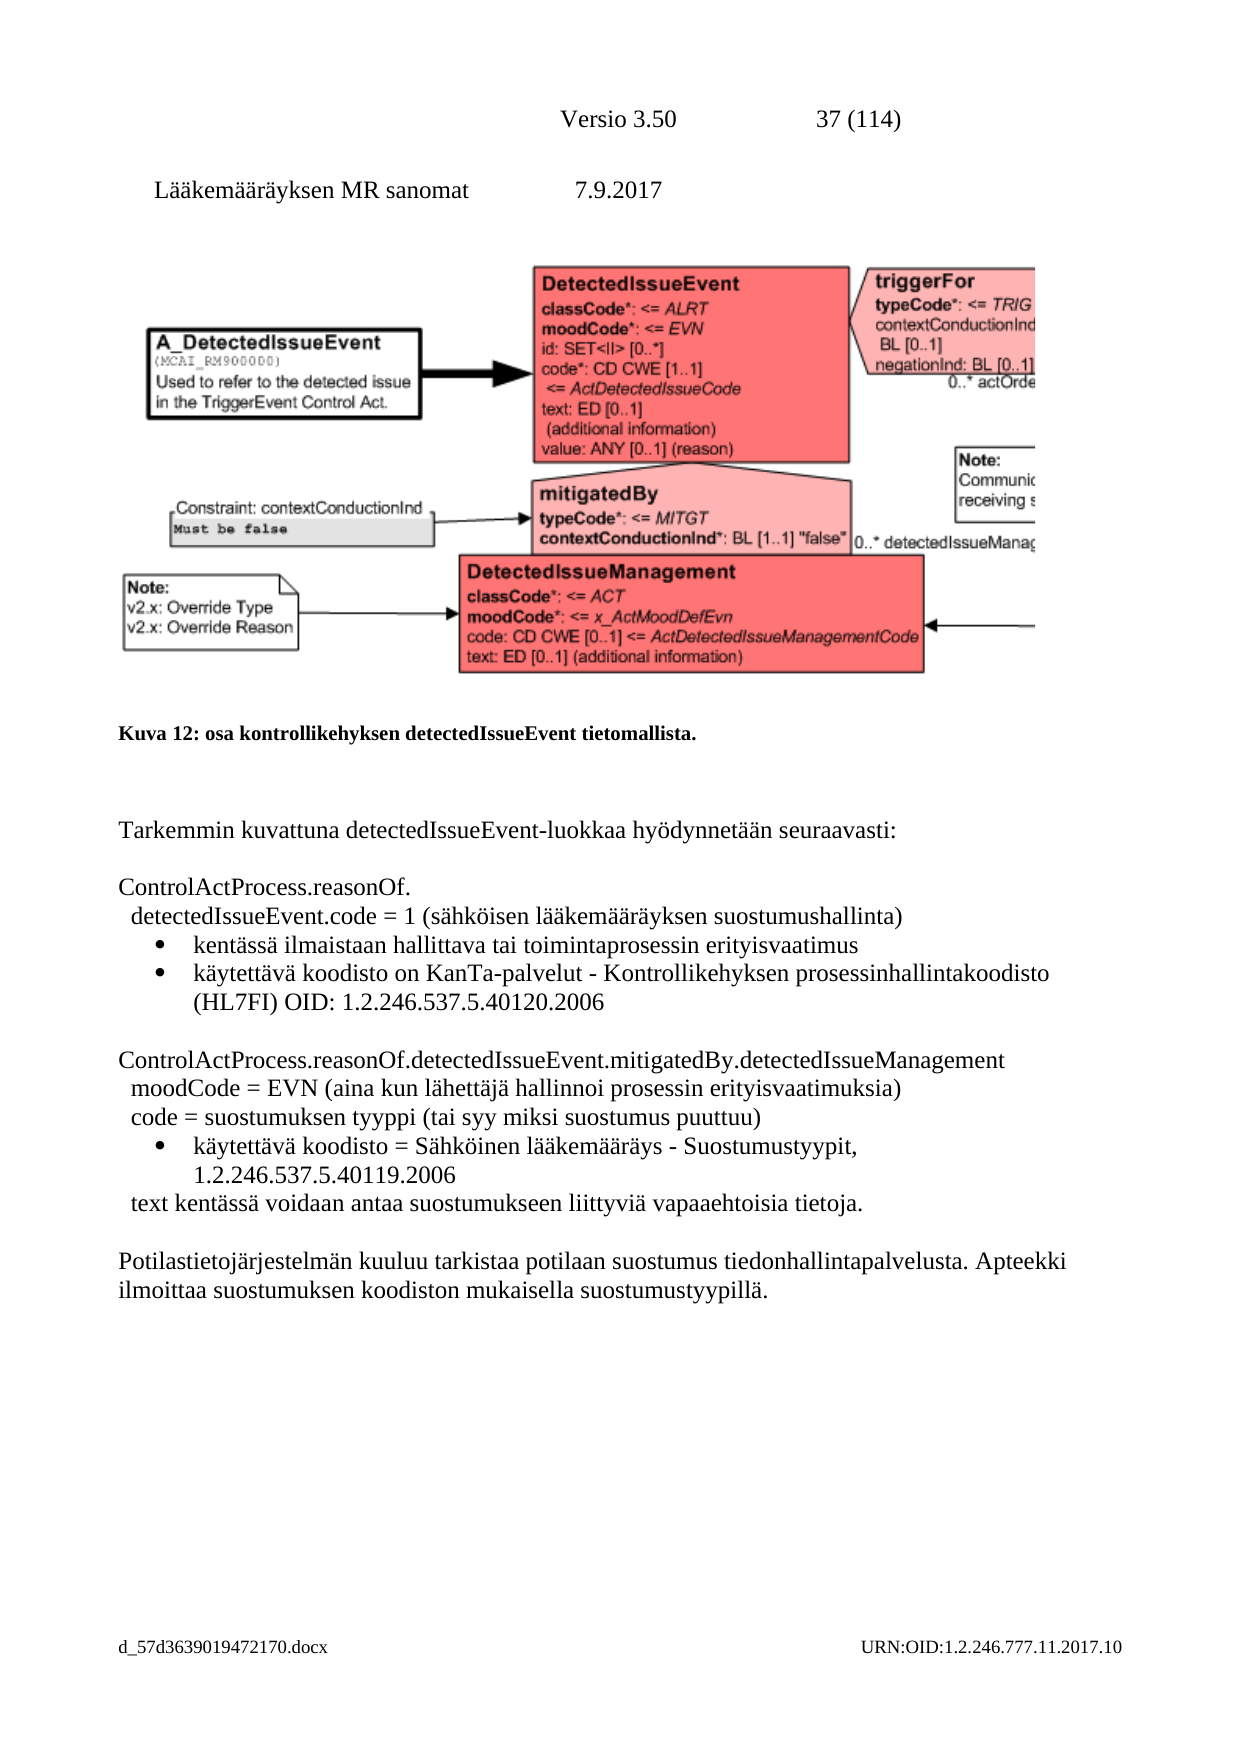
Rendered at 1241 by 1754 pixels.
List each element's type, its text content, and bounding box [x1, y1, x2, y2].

text code = suostumuksen tyyppi (tai syy miksi suostumus puuttuu) [118, 1102, 1122, 1131]
list käytettävä koodisto = Sähköinen lääkemääräys - Suostumustyypit, 1.2.246.537.5.40119.2006 [156, 1131, 1122, 1188]
text Tarkemmin kuvattuna detectedIssueEvent-luokkaa hyödynnetään seuraavasti: [118, 815, 1122, 843]
text text kentässä voidaan antaa suostumukseen liittyviä vapaaehtoisia tietoja. [118, 1188, 1122, 1217]
text Kuva 12: osa kontrollikehyksen detectedIssueEvent tietomallista. [118, 721, 1122, 745]
picture [118, 233, 1036, 708]
text ControlActProcess.reasonOf. [118, 872, 1122, 901]
text Potilastietojärjestelmän kuuluu tarkistaa potilaan suostumus tiedonhallintapalvelusta. Apteekki ilmoittaa suostumuksen koodiston mukaisella suostumustyypillä. [118, 1246, 1122, 1303]
text detectedIssueEvent.code = 1 (sähköisen lääkemääräyksen suostumushallinta) [118, 901, 1122, 930]
list käytettävä koodisto on KanTa-palvelut - Kontrollikehyksen prosessinhallintakoodisto (HL7FI) OID: 1.2.246.537.5.40120.2006 [156, 958, 1122, 1016]
list kentässä ilmaistaan hallittava tai toimintaprosessin erityisvaatimus [156, 930, 1122, 958]
text ControlActProcess.reasonOf.detectedIssueEvent.mitigatedBy.detectedIssueManagement [118, 1045, 1122, 1073]
text moodCode = EVN (aina kun lähettäjä hallinnoi prosessin erityisvaatimuksia) [118, 1073, 1122, 1102]
